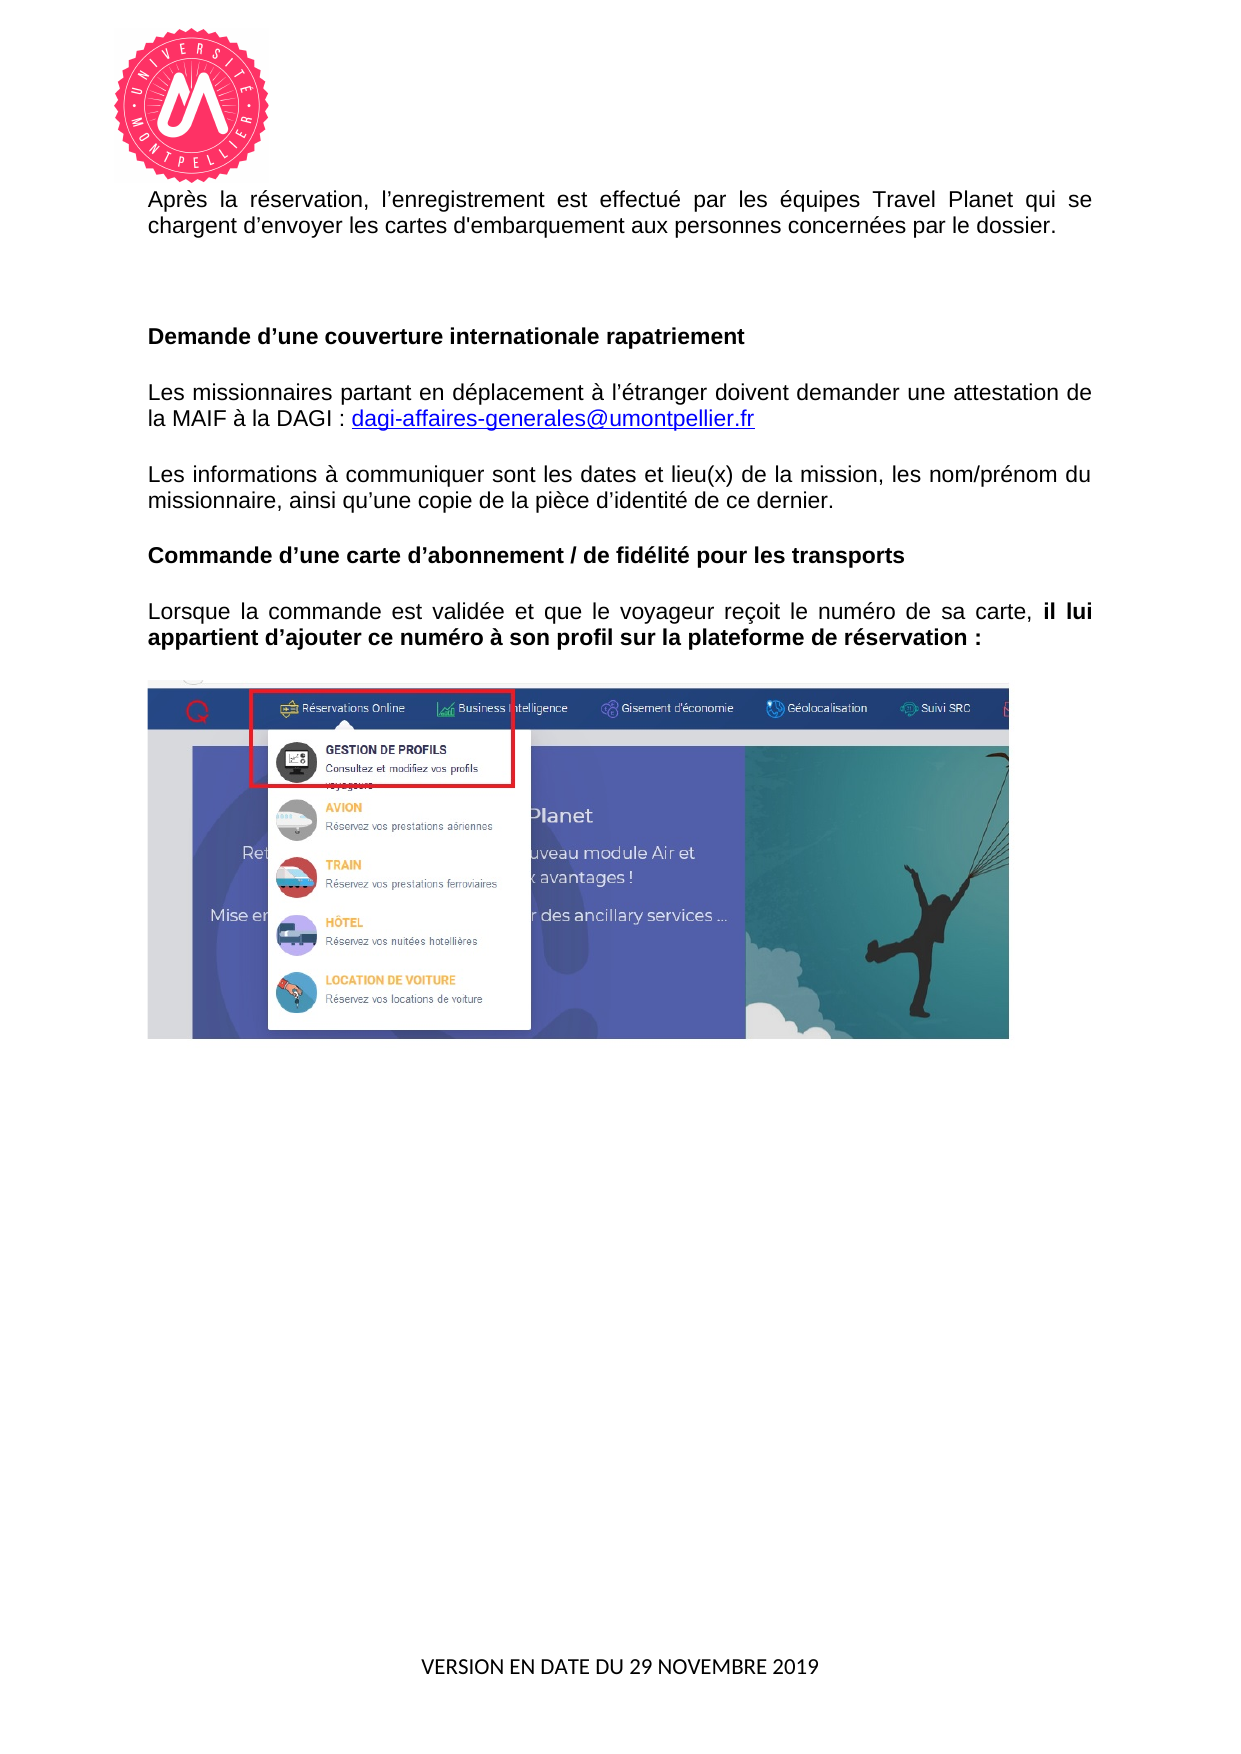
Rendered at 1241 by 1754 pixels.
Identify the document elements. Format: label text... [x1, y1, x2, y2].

text Les missionnaires partant en déplacement à l’étranger doivent demander une attestation de la MAIF à la DAGI : dagi-affaires-generales@umontpellier.fr [148, 379, 1093, 431]
text Commande d’une carte d’abonnement / de fidélité pour les transports [148, 542, 1093, 569]
text Lorsque la commande est validée et que le voyageur reçoit le numéro de sa carte, il lui appartient d’ajouter ce numéro à son profil sur la plateforme de réservation : [148, 598, 1093, 651]
picture [147, 680, 1093, 1212]
text Après la réservation, l’enregistrement est effectué par les équipes Travel Planet qui se chargent d’envoyer les cartes d'embarquement aux personnes concernées par le dossier. [148, 186, 1093, 238]
text Demande d’une couverture internationale rapatriement [148, 323, 1093, 349]
picture [114, 28, 269, 183]
text Les informations à communiquer sont les dates et lieu(x) de la mission, les nom/prénom du missionnaire, ainsi qu’une copie de la pièce d’identité de ce dernier. [148, 461, 1093, 513]
